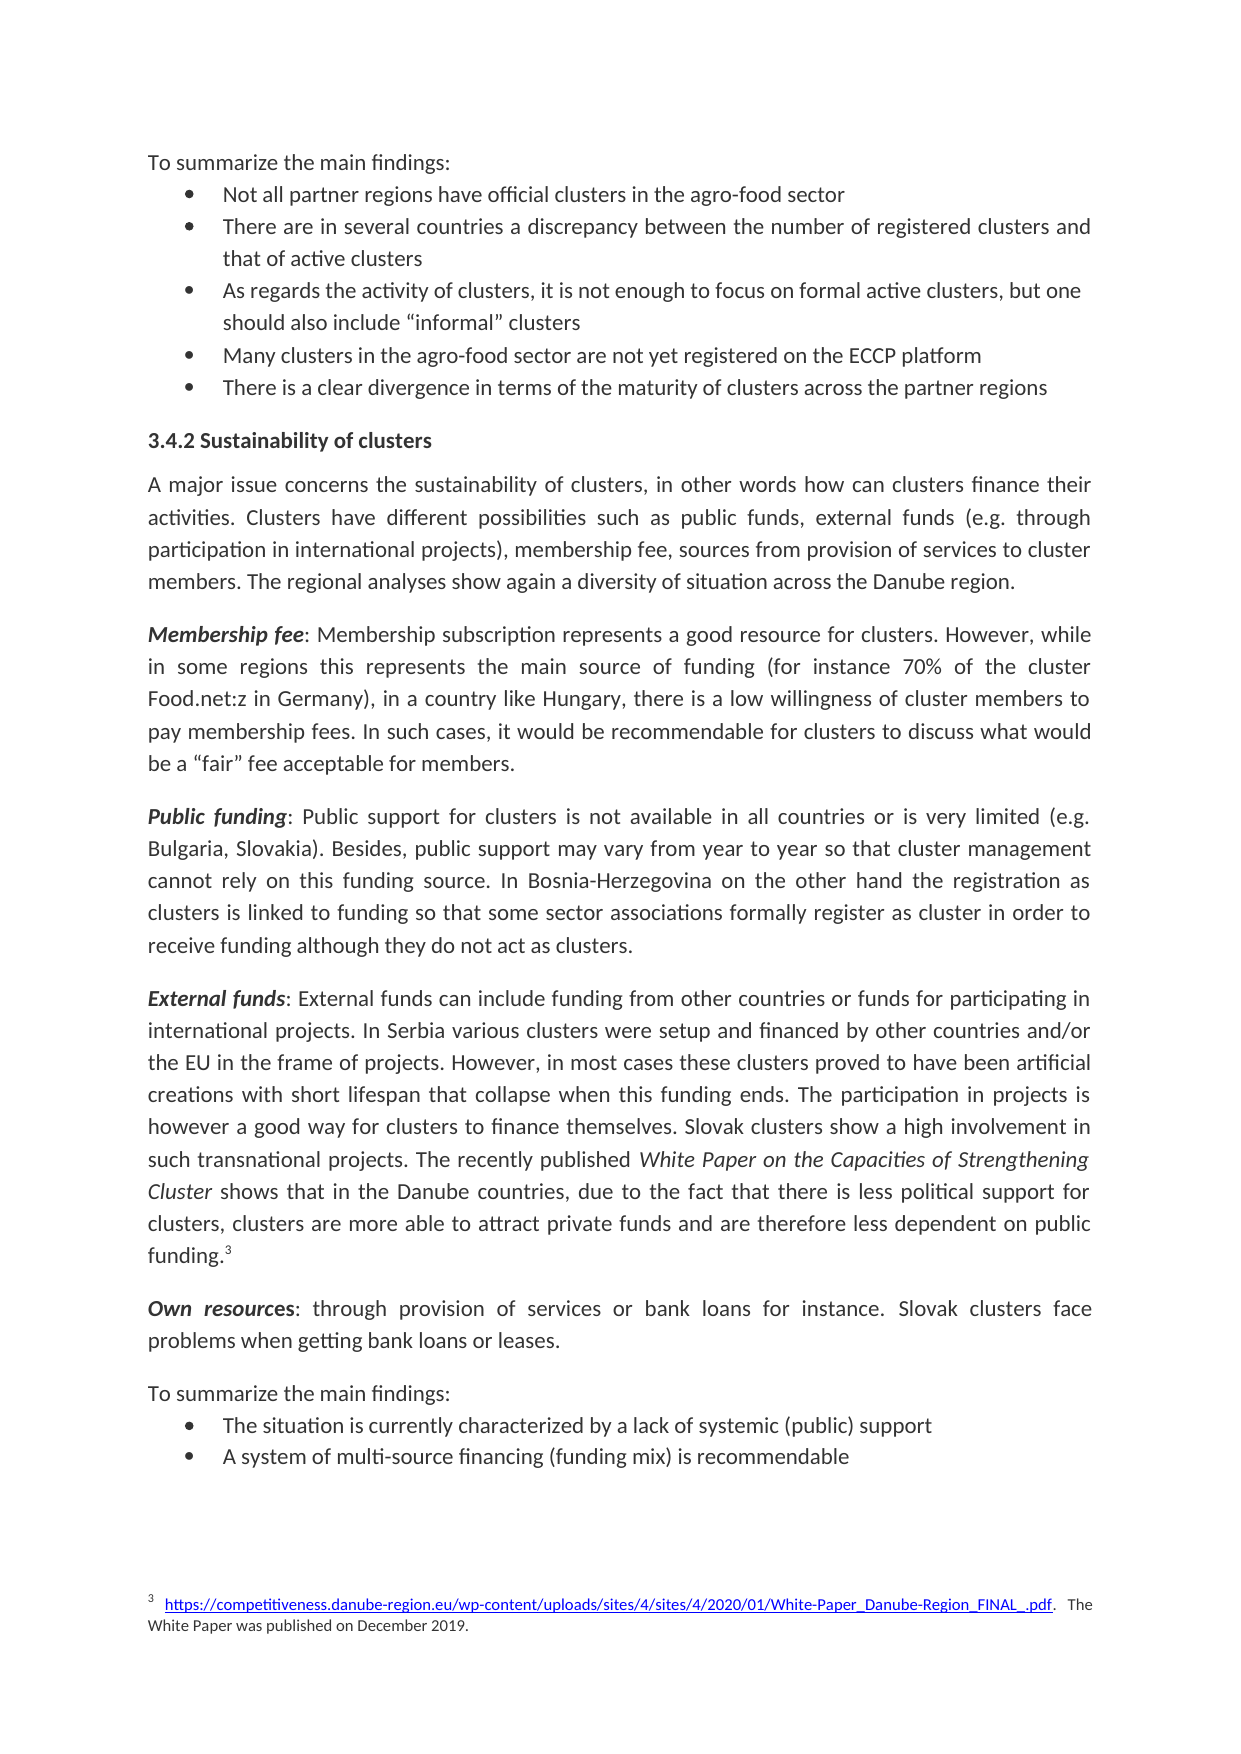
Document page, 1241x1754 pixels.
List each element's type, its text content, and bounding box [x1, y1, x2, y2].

text To summarize the main findings: [148, 148, 1093, 176]
text A major issue concerns the sustainability of clusters, in other words how can clusters finance their activities. Clusters have different possibilities such as public funds, external funds (e.g. through participation in international projects), membership fee, sources from provision of services to cluster members. The regional analyses show again a diversity of situation across the Danube region. [148, 471, 1093, 595]
text To summarize the main findings: [148, 1379, 1093, 1407]
list A system of multi-source financing (funding mix) is recommendable [185, 1442, 1093, 1470]
list There are in several countries a discrepancy between the number of registered clusters and that of active clusters [185, 212, 1093, 272]
list The situation is currently characterized by a lack of systemic (public) support [185, 1412, 1093, 1440]
list Not all partner regions have official clusters in the agro-food sector [185, 180, 1093, 208]
list There is a clear divergence in terms of the maturity of clusters across the partner regions [185, 373, 1093, 401]
list Many clusters in the agro-food sector are not yet registered on the ECCP platform [185, 341, 1093, 369]
list As regards the activity of clusters, it is not enough to focus on formal active clusters, but one should also include “informal” clusters [185, 276, 1093, 337]
text Public funding: Public support for clusters is not available in all countries or is very limited (e.g. Bulgaria, Slovakia). Besides, public support may vary from year to year so that cluster management cannot rely on this funding source. In Bosnia-Herzegovina on the other hand the registration as clusters is linked to funding so that some sector associations formally register as cluster in order to receive funding although they do not act as clusters. [148, 802, 1093, 959]
text External funds: External funds can include funding from other countries or funds for participating in international projects. In Serbia various clusters were setup and financed by other countries and/or the EU in the frame of projects. However, in most cases these clusters proved to have been artificial creations with short lifespan that collapse when this funding ends. The participation in projects is however a good way for clusters to finance themselves. Slovak clusters show a high involvement in such transnational projects. The recently published White Paper on the Capacities of Strengthening Cluster shows that in the Danube countries, due to the fact that there is less political support for clusters, clusters are more able to attract private funds and are therefore less dependent on public funding. [148, 984, 1093, 1269]
text Membership fee: Membership subscription represents a good resource for clusters. However, while in some regions this represents the main source of funding (for instance 70% of the cluster Food.net:z in Germany), in a country like Hungary, there is a low willingness of cluster members to pay membership fees. In such cases, it would be recommendable for clusters to discuss what would be a “fair” fee acceptable for members. [148, 620, 1093, 777]
subtitle 3.4.2 Sustainability of clusters [148, 426, 1093, 454]
text Own resources: through provision of services or bank loans for instance. Slovak clusters face problems when getting bank loans or leases. [148, 1294, 1093, 1354]
